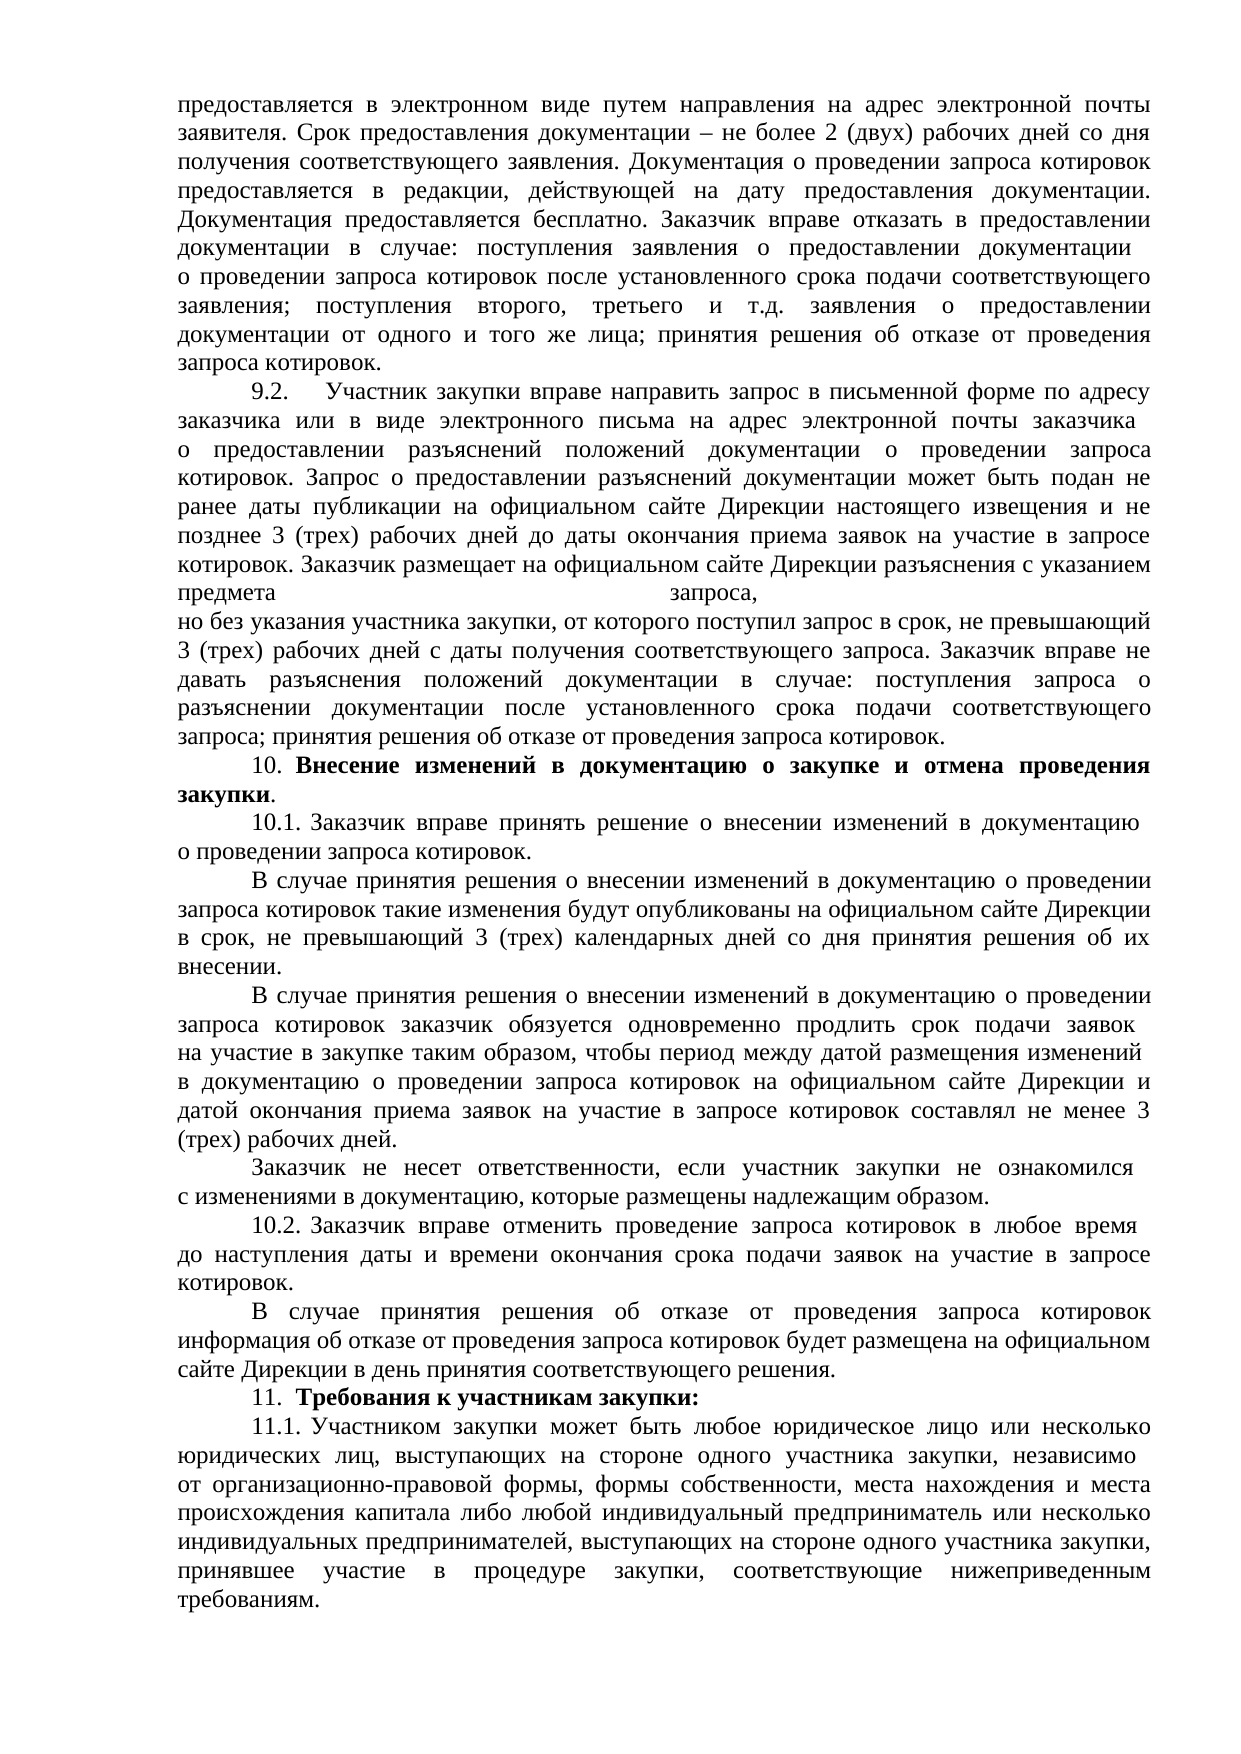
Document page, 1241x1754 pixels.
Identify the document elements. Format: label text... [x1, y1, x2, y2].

text В случае принятия решения об отказе от проведения запроса котировок информация об отказе от проведения запроса котировок будет размещена на официальном сайте Дирекции в день принятия соответствующего решения. [177, 1296, 1152, 1382]
text В случае принятия решения о внесении изменений в документацию о проведении запроса котировок такие изменения будут опубликованы на официальном сайте Дирекции в срок, не превышающий 3 (трех) календарных дней со дня принятия решения об их внесении. [177, 865, 1152, 980]
text В случае принятия решения о внесении изменений в документацию о проведении запроса котировок заказчик обязуется одновременно продлить срок подачи заявок на участие в закупке таким образом, чтобы период между датой размещения изменений в документацию о проведении запроса котировок на официальном сайте Дирекции и датой окончания приема заявок на участие в запросе котировок составлял не менее 3 (трех) рабочих дней. [177, 980, 1152, 1152]
list Участник закупки вправе направить запрос в письменной форме по адресу заказчика или в виде электронного письма на адрес электронной почты заказчика о предоставлении разъяснений положений документации о проведении запроса котировок. Запрос о предоставлении разъяснений документации может быть подан не ранее даты публикации на официальном сайте Дирекции настоящего извещения и не позднее 3 (трех) рабочих дней до даты окончания приема заявок на участие в запросе котировок. Заказчик размещает на официальном сайте Дирекции разъяснения с указанием предмета запроса, но без указания участника закупки, от которого поступил запрос в срок, не превышающий 3 (трех) рабочих дней с даты получения соответствующего запроса. Заказчик вправе не давать разъяснения положений документации в случае: поступления запроса о разъяснении документации после установленного срока подачи соответствующего запроса; принятия решения об отказе от проведения запроса котировок. [177, 376, 1152, 750]
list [177, 89, 1152, 376]
list Внесение изменений в документацию о закупке и отмена проведения закупки. [177, 750, 1152, 807]
text Заказчик не несет ответственности, если участник закупки не ознакомился с изменениями в документацию, которые размещены надлежащим образом. [177, 1152, 1152, 1210]
list Участником закупки может быть любое юридическое лицо или несколько юридических лиц, выступающих на стороне одного участника закупки, независимо от организационно-правовой формы, формы собственности, места нахождения и места происхождения капитала либо любой индивидуальный предприниматель или несколько индивидуальных предпринимателей, выступающих на стороне одного участника закупки, принявшее участие в процедуре закупки, соответствующие нижеприведенным требованиям. [177, 1411, 1152, 1612]
list Заказчик вправе принять решение о внесении изменений в документацию о проведении запроса котировок. [177, 807, 1152, 865]
list Заказчик вправе отменить проведение запроса котировок в любое время до наступления даты и времени окончания срока подачи заявок на участие в запросе котировок. [177, 1210, 1152, 1296]
list Требования к участникам закупки: [177, 1382, 1152, 1411]
